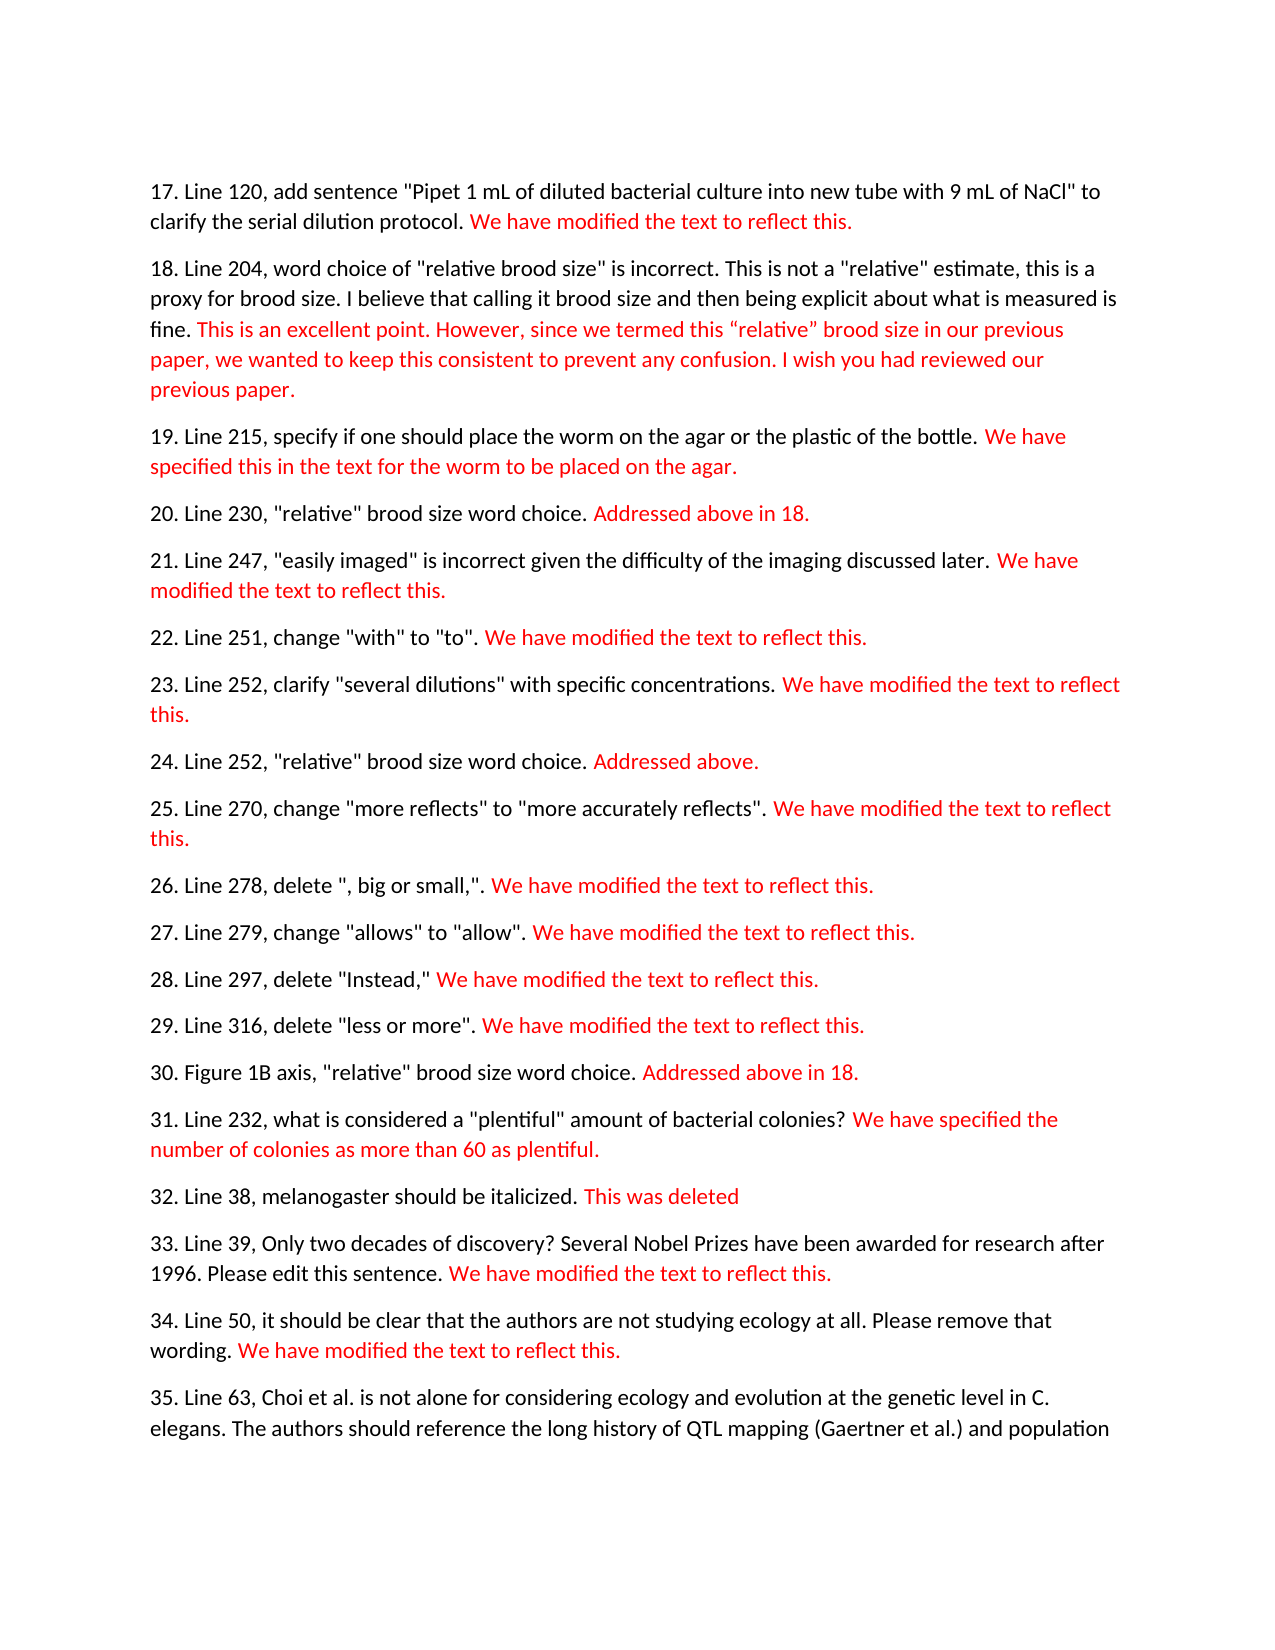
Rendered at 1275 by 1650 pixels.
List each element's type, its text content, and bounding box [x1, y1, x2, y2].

text 18. Line 204, word choice of "relative brood size" is incorrect. This is not a "relative" estimate, this is a proxy for brood size. I believe that calling it brood size and then being explicit about what is measured is fine. This is an excellent point. However, since we termed this “relative” brood size in our previous paper, we wanted to keep this consistent to prevent any confusion. I wish you had reviewed our previous paper. [150, 254, 1125, 403]
text 17. Line 120, add sentence "Pipet 1 mL of diluted bacterial culture into new tube with 9 mL of NaCl" to clarify the serial dilution protocol. We have modified the text to reflect this. [150, 177, 1125, 235]
text 27. Line 279, change "allows" to "allow". We have modified the text to reflect this. [150, 918, 1125, 946]
text 33. Line 39, Only two decades of discovery? Several Nobel Prizes have been awarded for research after 1996. Please edit this sentence. We have modified the text to reflect this. [150, 1229, 1125, 1287]
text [150, 1383, 1125, 1442]
text 31. Line 232, what is considered a "plentiful" amount of bacterial colonies? We have specified the number of colonies as more than 60 as plentiful. [150, 1105, 1125, 1163]
text 29. Line 316, delete "less or more". We have modified the text to reflect this. [150, 1012, 1125, 1039]
text 21. Line 247, "easily imaged" is incorrect given the difficulty of the imaging discussed later. We have modified the text to reflect this. [150, 546, 1125, 604]
text 30. Figure 1B axis, "relative" brood size word choice. Addressed above in 18. [150, 1058, 1125, 1086]
text 24. Line 252, "relative" brood size word choice. Addressed above. [150, 747, 1125, 775]
text 25. Line 270, change "more reflects" to "more accurately reflects". We have modified the text to reflect this. [150, 794, 1125, 852]
text 22. Line 251, change "with" to "to". We have modified the text to reflect this. [150, 623, 1125, 651]
text 32. Line 38, melanogaster should be italicized. This was deleted [150, 1182, 1125, 1210]
text 34. Line 50, it should be clear that the authors are not studying ecology at all. Please remove that wording. We have modified the text to reflect this. [150, 1306, 1125, 1364]
text 23. Line 252, clarify "several dilutions" with specific concentrations. We have modified the text to reflect this. [150, 670, 1125, 728]
text 19. Line 215, specify if one should place the worm on the agar or the plastic of the bottle. We have specified this in the text for the worm to be placed on the agar. [150, 422, 1125, 480]
text 28. Line 297, delete "Instead," We have modified the text to reflect this. [150, 965, 1125, 993]
text 20. Line 230, "relative" brood size word choice. Addressed above in 18. [150, 499, 1125, 527]
text 26. Line 278, delete ", big or small,". We have modified the text to reflect this. [150, 871, 1125, 899]
